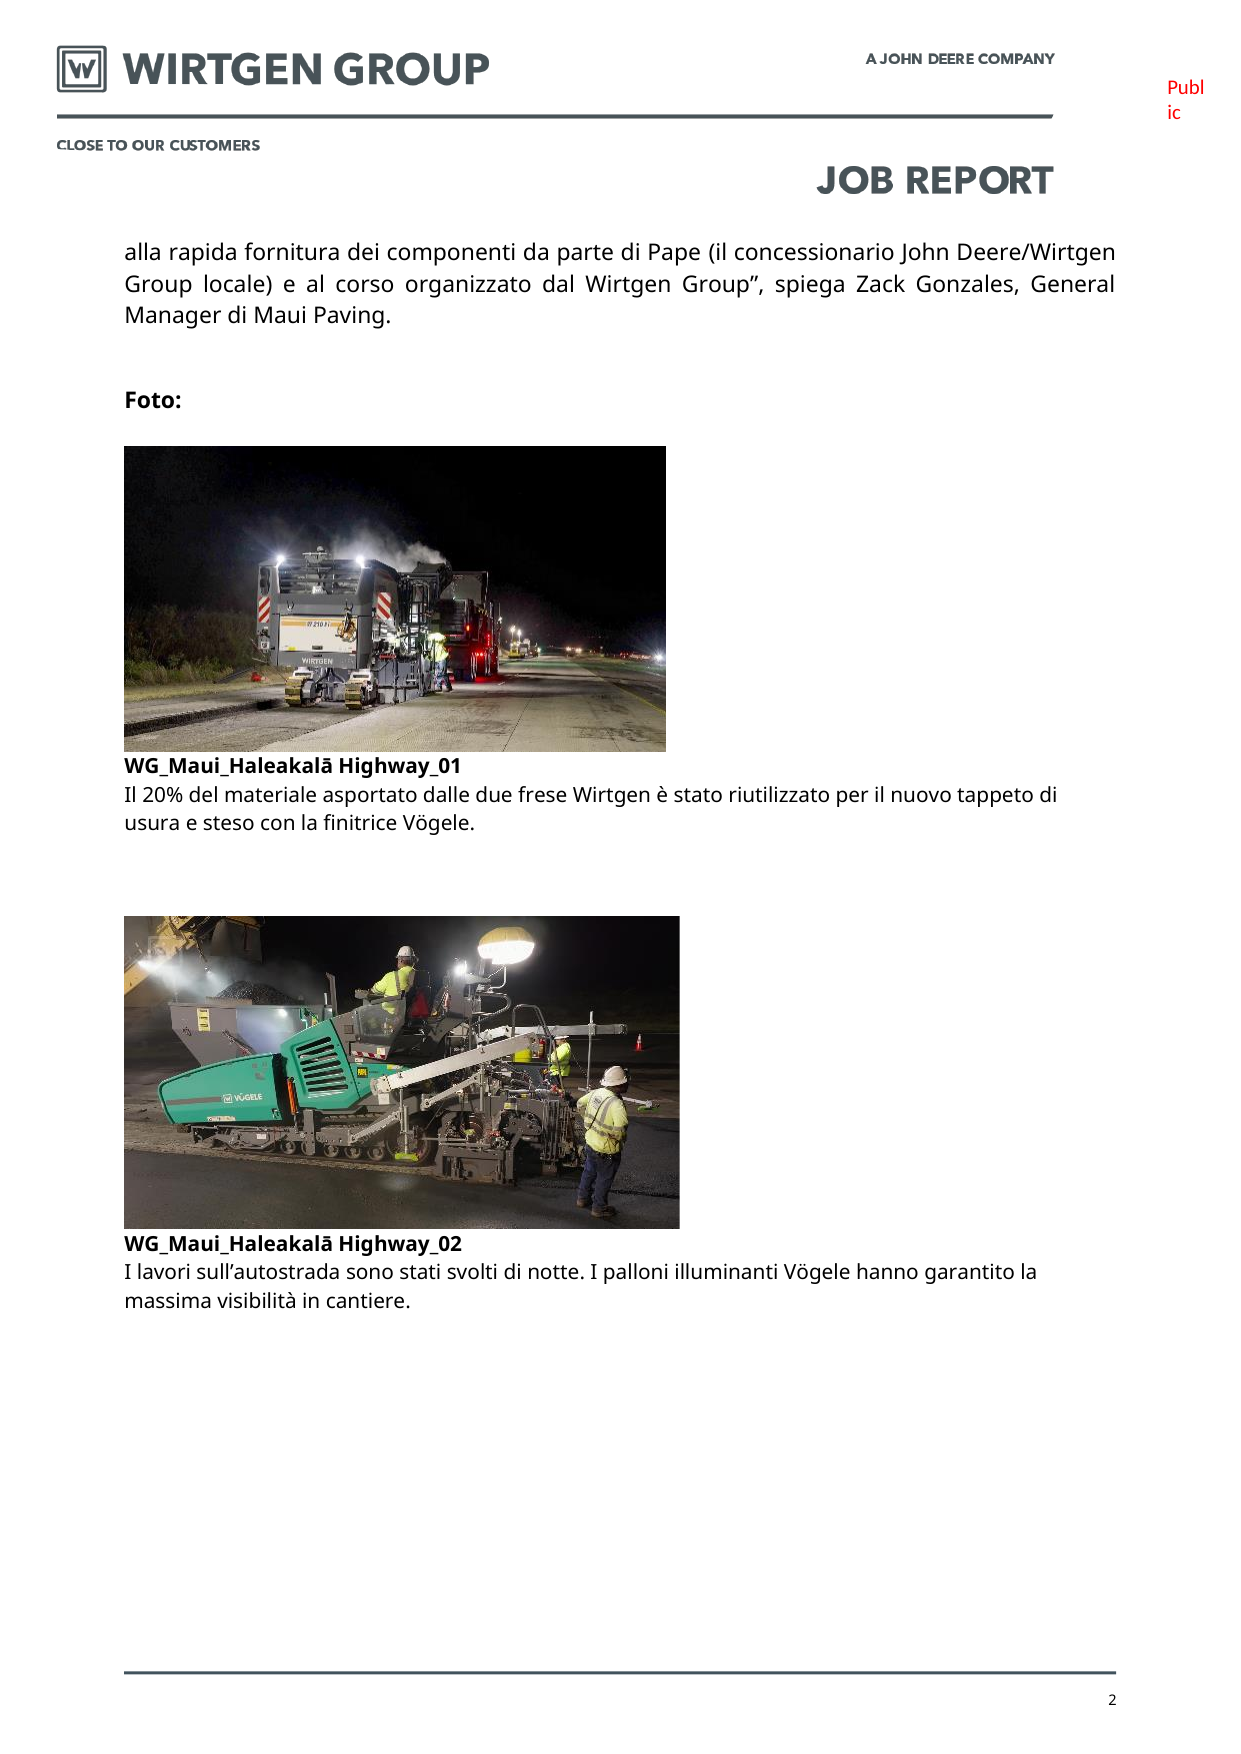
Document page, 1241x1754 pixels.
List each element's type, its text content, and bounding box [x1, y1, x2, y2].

picture [53, 45, 1062, 196]
text Foto: [124, 384, 1116, 415]
text WG_Maui_Haleakalā Highway_02 I lavori sull’autostrada sono stati svolti di notte. I palloni illuminanti Vögele hanno garantito la massima visibilità in cantiere. [124, 1229, 1116, 1314]
text Il 20% del materiale asportato dalle due frese Wirtgen è stato riutilizzato per il nuovo tappeto di usura e steso con la finitrice Vögele. [124, 780, 1116, 837]
picture [124, 916, 680, 1229]
picture [124, 446, 666, 752]
